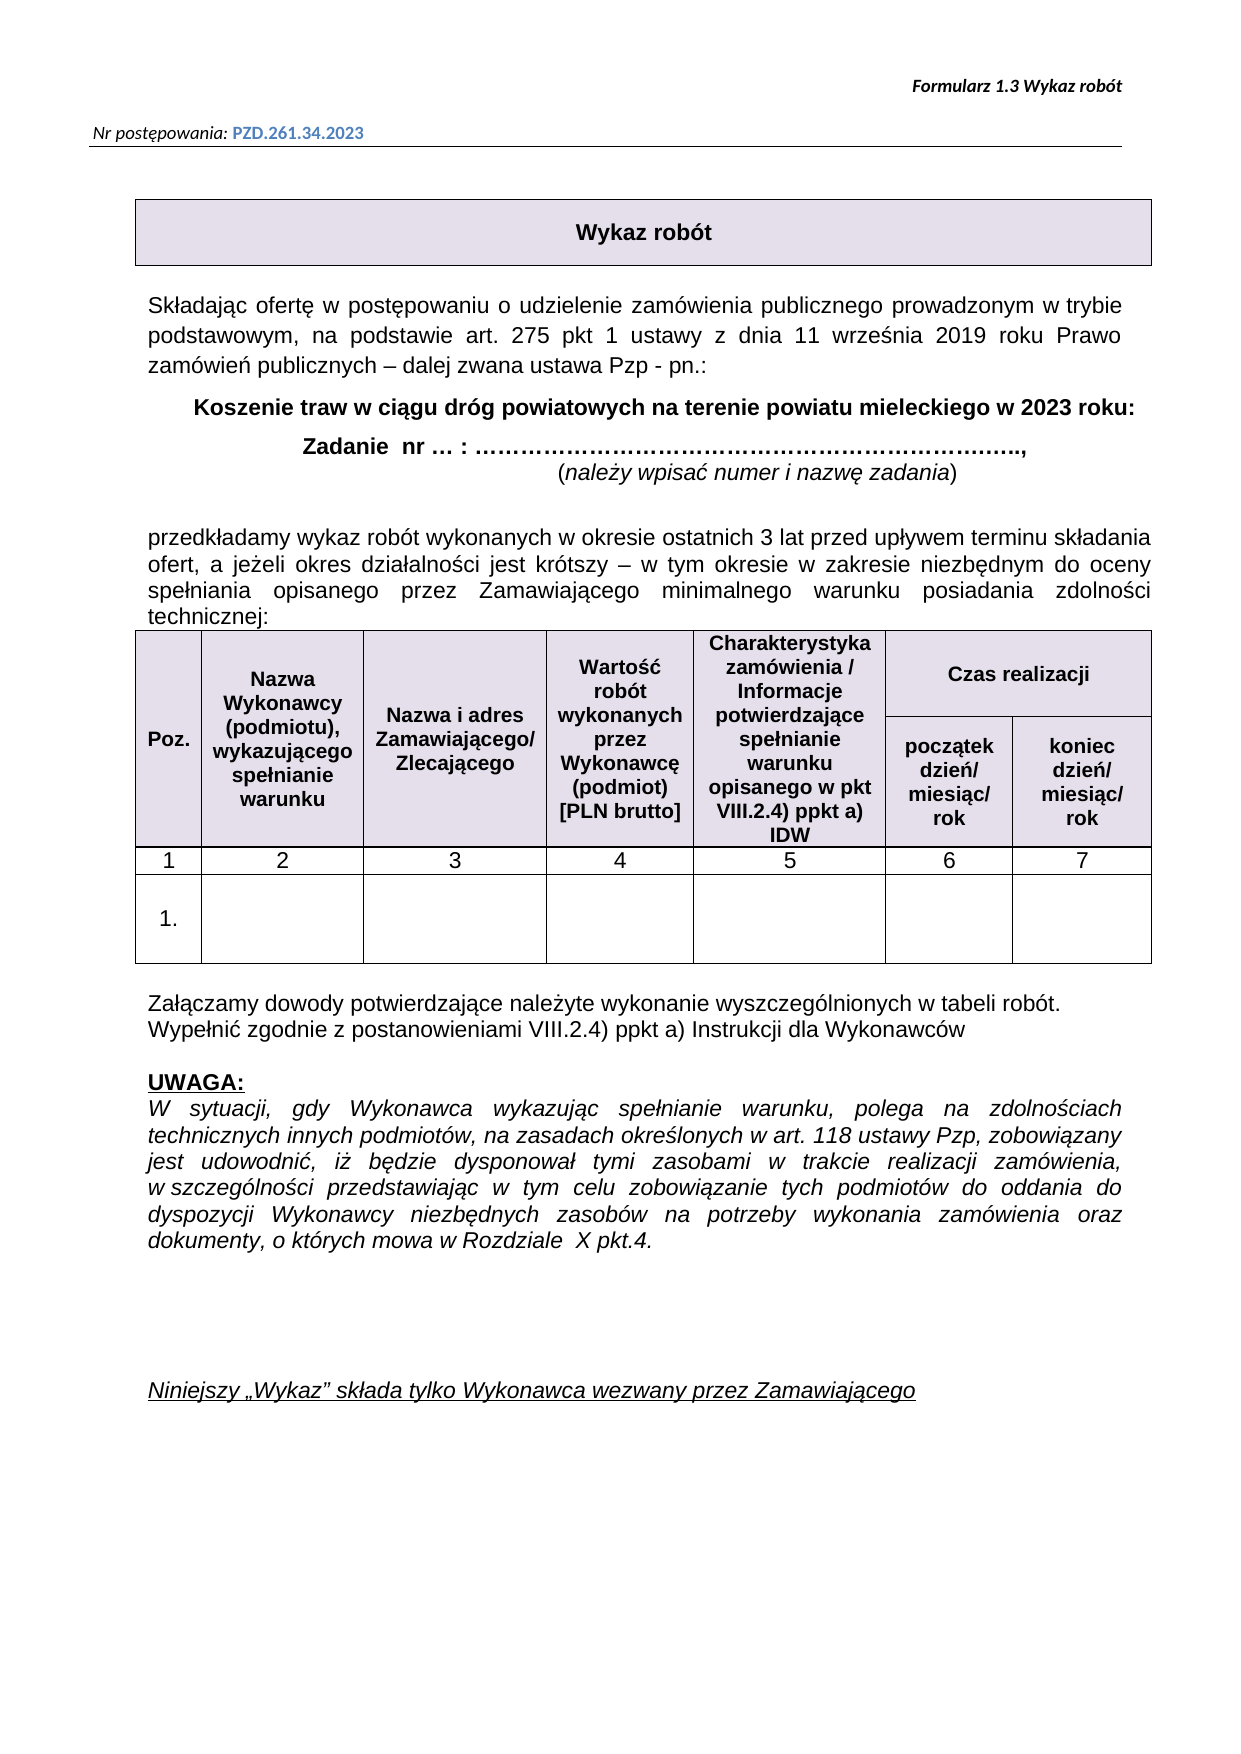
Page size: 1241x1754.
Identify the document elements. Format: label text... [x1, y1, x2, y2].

table_cell początek dzień/ miesiąc/ rok [886, 717, 1012, 846]
table_cell 7 [1013, 848, 1151, 874]
table_cell [1013, 875, 1151, 962]
text przedkładamy wykaz robót wykonanych w okresie ostatnich 3 lat przed upływem terminu składania ofert, a jeżeli okres działalności jest krótszy – w tym okresie w zakresie niezbędnym do oceny spełniania opisanego przez Zamawiającego minimalnego warunku posiadania zdolności technicznej: [148, 524, 1152, 630]
text Zadanie nr … : ………………………………………………………….….., [148, 433, 1181, 459]
table_header Poz. [136, 631, 201, 846]
table_cell 5 [694, 848, 885, 874]
table_cell 1. [136, 875, 201, 962]
table_cell 4 [547, 848, 693, 874]
table_header Czas realizacji [886, 631, 1151, 716]
table_cell koniec dzień/ miesiąc/ rok [1013, 717, 1151, 846]
text Koszenie traw w ciągu dróg powiatowych na terenie powiatu mieleckiego w 2023 roku: [148, 394, 1181, 420]
text Niniejszy „Wykaz” składa tylko Wykonawca wezwany przez Zamawiającego [148, 1368, 1122, 1403]
text W sytuacji, gdy Wykonawca wykazując spełnianie warunku, polega na zdolnościach technicznych innych podmiotów, na zasadach określonych w art. 118 ustawy Pzp, zobowiązany jest udowodnić, iż będzie dysponował tymi zasobami w trakcie realizacji zamówienia, w szczególności przedstawiając w tym celu zobowiązanie tych podmiotów do oddania do dyspozycji Wykonawcy niezbędnych zasobów na potrzeby wykonania zamówienia oraz dokumenty, o których mowa w Rozdziale X pkt.4. [148, 1095, 1122, 1253]
table_cell [547, 875, 693, 962]
table_cell 3 [364, 848, 546, 874]
table_cell [202, 875, 363, 962]
text Wypełnić zgodnie z postanowieniami VIII.2.4) ppkt a) Instrukcji dla Wykonawców [148, 1016, 1122, 1042]
table_header Wartość robót wykonanych przez Wykonawcę (podmiot) [PLN brutto] [547, 631, 693, 846]
table_header Charakterystyka zamówienia / Informacje potwierdzające spełnianie warunku opisanego w pkt VIII.2.4) ppkt a) IDW [694, 631, 885, 846]
table_cell 2 [202, 848, 363, 874]
text Składając ofertę w postępowaniu o udzielenie zamówienia publicznego prowadzonym w trybie podstawowym, na podstawie art. 275 pkt 1 ustawy z dnia 11 września 2019 roku Prawo zamówień publicznych – dalej zwana ustawa Pzp - pn.: [148, 292, 1122, 378]
table_header Nazwa i adres Zamawiającego/ Zlecającego [364, 631, 546, 846]
table_cell 1 [136, 848, 201, 874]
text (należy wpisać numer i nazwę zadania) [148, 459, 1181, 485]
table_header Nazwa Wykonawcy (podmiotu), wykazującego spełnianie warunku [202, 631, 363, 846]
table_header Wykaz robót [136, 200, 1151, 265]
table_cell 6 [886, 848, 1012, 874]
text UWAGA: [148, 1069, 1122, 1095]
table_cell [364, 875, 546, 962]
table_cell [694, 875, 885, 962]
text Załączamy dowody potwierdzające należyte wykonanie wyszczególnionych w tabeli robót. [148, 990, 1122, 1016]
table_cell [886, 875, 1012, 962]
